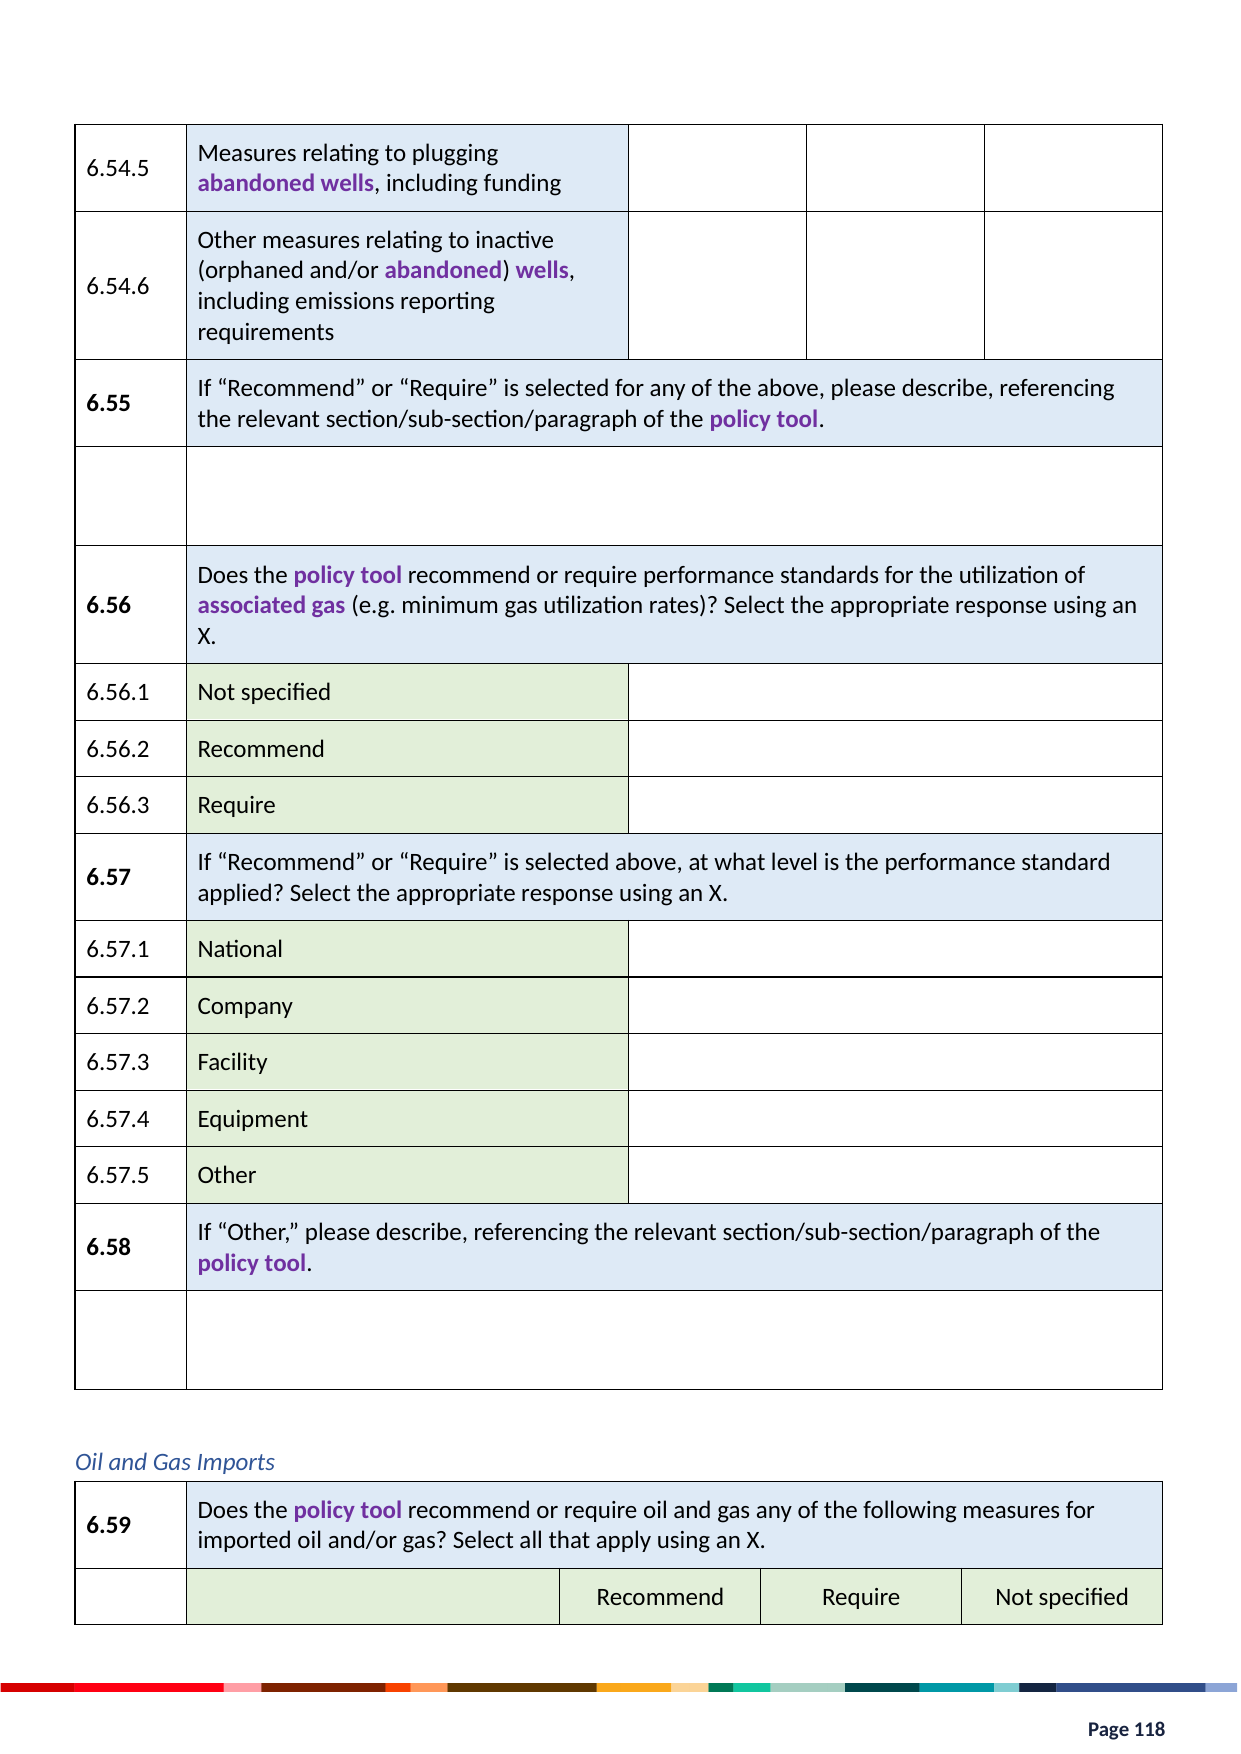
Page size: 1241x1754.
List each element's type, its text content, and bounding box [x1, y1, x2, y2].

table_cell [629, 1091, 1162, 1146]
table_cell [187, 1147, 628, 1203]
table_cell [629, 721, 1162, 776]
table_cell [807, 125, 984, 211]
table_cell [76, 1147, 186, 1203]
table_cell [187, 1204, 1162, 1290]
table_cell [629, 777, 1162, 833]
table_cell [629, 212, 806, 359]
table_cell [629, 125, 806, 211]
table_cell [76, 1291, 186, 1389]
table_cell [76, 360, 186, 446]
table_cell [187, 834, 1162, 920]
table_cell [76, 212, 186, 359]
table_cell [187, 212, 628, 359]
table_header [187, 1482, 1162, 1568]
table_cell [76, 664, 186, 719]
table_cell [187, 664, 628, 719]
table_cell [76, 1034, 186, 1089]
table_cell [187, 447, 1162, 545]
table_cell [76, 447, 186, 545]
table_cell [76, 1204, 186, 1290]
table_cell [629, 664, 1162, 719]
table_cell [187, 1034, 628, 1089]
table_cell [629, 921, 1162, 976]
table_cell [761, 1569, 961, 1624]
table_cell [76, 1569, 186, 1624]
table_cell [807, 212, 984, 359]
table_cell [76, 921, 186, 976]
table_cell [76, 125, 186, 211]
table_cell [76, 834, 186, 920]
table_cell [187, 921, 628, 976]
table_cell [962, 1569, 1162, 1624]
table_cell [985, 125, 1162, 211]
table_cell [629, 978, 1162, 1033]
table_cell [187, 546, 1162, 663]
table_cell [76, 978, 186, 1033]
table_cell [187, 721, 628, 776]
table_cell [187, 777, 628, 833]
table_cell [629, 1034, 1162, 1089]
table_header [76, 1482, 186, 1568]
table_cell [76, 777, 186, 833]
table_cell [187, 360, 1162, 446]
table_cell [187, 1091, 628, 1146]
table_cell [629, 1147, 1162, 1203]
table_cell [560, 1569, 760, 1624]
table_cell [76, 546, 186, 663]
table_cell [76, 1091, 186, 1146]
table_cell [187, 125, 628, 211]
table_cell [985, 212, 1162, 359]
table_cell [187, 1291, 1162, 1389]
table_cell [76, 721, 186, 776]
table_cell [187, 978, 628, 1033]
picture [0, 1683, 1236, 1692]
subtitle Oil and Gas Imports [75, 1446, 1165, 1476]
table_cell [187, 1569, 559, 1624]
